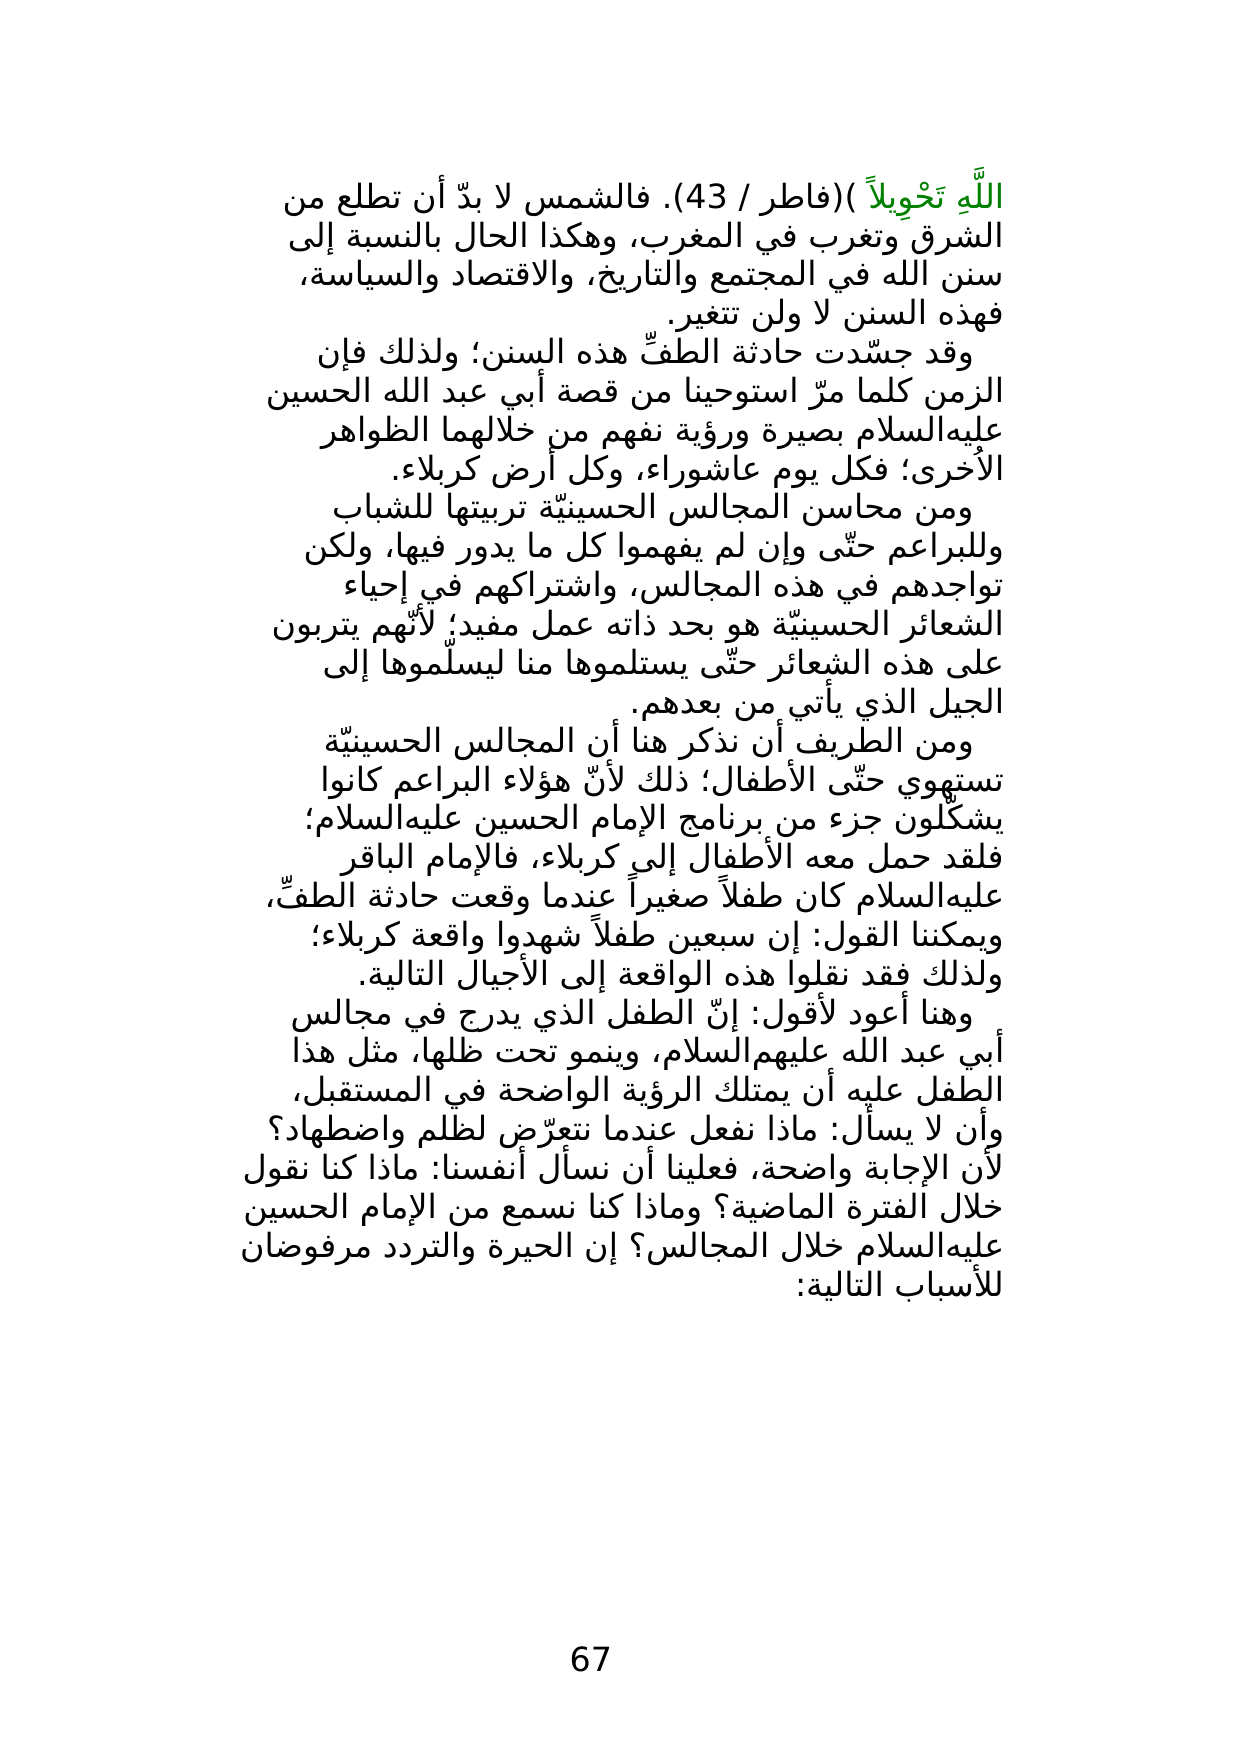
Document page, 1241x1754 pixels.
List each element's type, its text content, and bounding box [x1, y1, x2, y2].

text ومن الطريف أن نذكر هنا أن المجالس الحسينيّة تستهوي حتّى الأطفال؛ ذلك لأنّ هؤلاء البراعم كانوا يشكّلون جزء من برنامج الإمام الحسين عليه‌السلام؛ فلقد حمل معه الأطفال إلى كربلاء، فالإمام الباقر عليه‌السلام كان طفلاً صغيراً عندما وقعت حادثة الطفِّ، ويمكننا القول: إن سبعين طفلاً شهدوا واقعة كربلاء؛ ولذلك فقد نقلوا هذه الواقعة إلى الأجيال التالية. [236, 721, 1004, 993]
text وقد جسّدت حادثة الطفِّ هذه السنن؛ ولذلك فإن الزمن كلما مرّ استوحينا من قصة أبي عبد الله الحسين عليه‌السلام بصيرة ورؤية نفهم من خلالهما الظواهر الاُخرى؛ فكل يوم عاشوراء، وكل أرض كربلاء. [236, 333, 1004, 488]
text اللَّهِ تَحْوِيلاً )(فاطر / 43). فالشمس لا بدّ أن تطلع من الشرق وتغرب في المغرب، وهكذا الحال بالنسبة إلى سنن الله في المجتمع والتاريخ، والاقتصاد والسياسة، فهذه السنن لا ولن تتغير. [236, 177, 1004, 333]
text ومن محاسن المجالس الحسينيّة تربيتها للشباب وللبراعم حتّى وإن لم يفهموا كل ما يدور فيها، ولكن تواجدهم في هذه المجالس، واشتراكهم في إحياء الشعائر الحسينيّة هو بحد ذاته عمل مفيد؛ لأنّهم يتربون على هذه الشعائر حتّى يستلموها منا ليسلّموها إلى الجيل الذي يأتي من بعدهم. [236, 488, 1004, 721]
text وهنا أعود لأقول: إنّ الطفل الذي يدرج في مجالس أبي عبد الله عليهم‌السلام، وينمو تحت ظلها، مثل هذا الطفل عليه أن يمتلك الرؤية الواضحة في المستقبل، وأن لا يسأل: ماذا نفعل عندما نتعرّض لظلم واضطهاد؟ لأن الإجابة واضحة، فعلينا أن نسأل أنفسنا: ماذا كنا نقول خلال الفترة الماضية؟ وماذا كنا نسمع من الإمام الحسين عليه‌السلام خلال المجالس؟ إن الحيرة والتردد مرفوضان للأسباب التالية: [236, 993, 1004, 1304]
